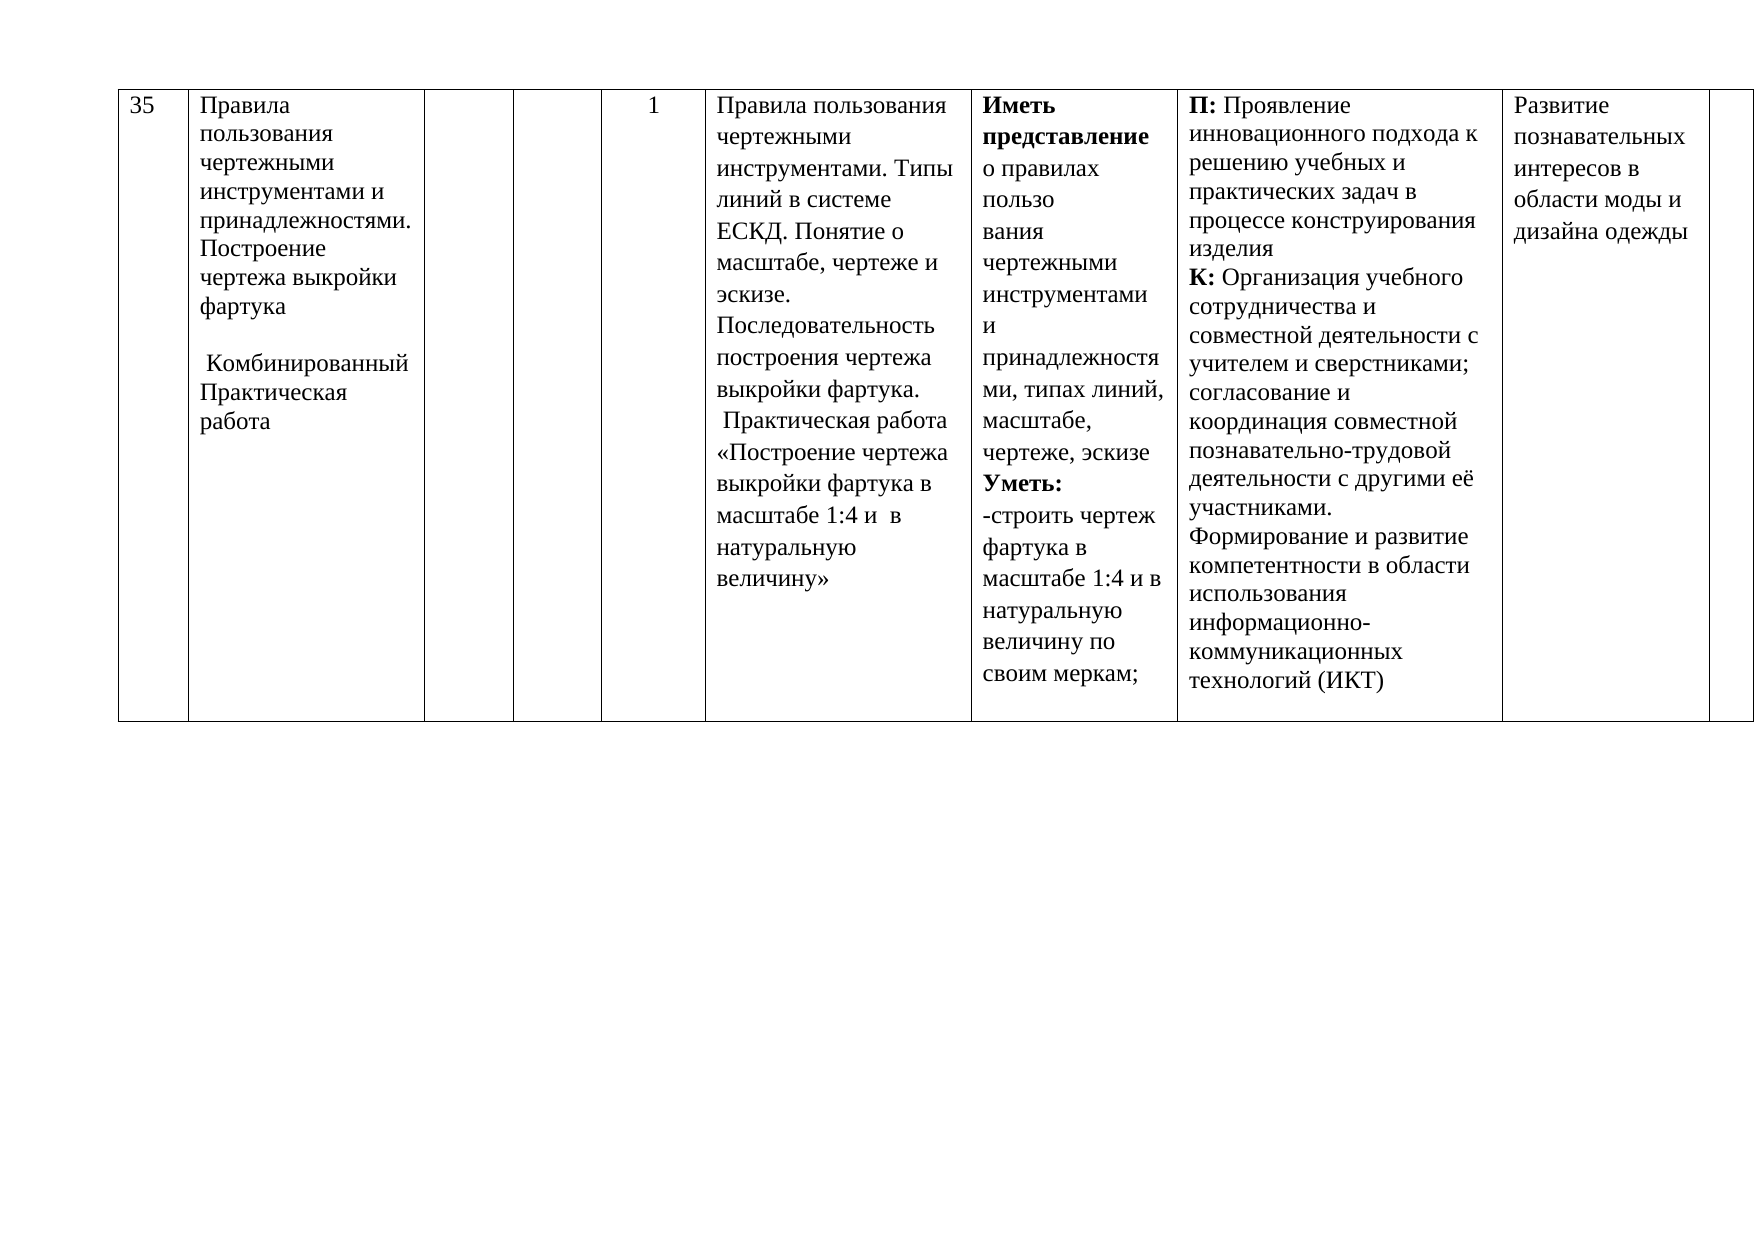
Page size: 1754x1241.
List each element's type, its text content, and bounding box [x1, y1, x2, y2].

table_cell П: Проявление инновационного подхода к решению учебных и практических задач в процессе конструирования изделия К: Организация учебного сотрудничества и совместной деятельности с учителем и сверстниками; согласование и координация совместной познавательно-трудовой деятельности с другими её участниками. Формирование и развитие компетентности в области использования информационно-коммуникационных технологий (ИКТ) [1178, 90, 1502, 721]
table_cell 35 [119, 90, 188, 721]
table_cell [1710, 90, 1753, 721]
table_cell Правила пользования чертежными инструментами. Типы линий в системе ЕСКД. Понятие о масштабе, чертеже и эскизе. Последовательность построения чертежа выкройки фартука. Практическая работа «Построение чертежа выкройки фартука в масштабе 1:4 и в натуральную величину» [706, 90, 971, 721]
table_cell Иметь представление о правилах пользо вания чертежными инструментами и принадлежностями, типах линий, масштабе, чертеже, эскизе Уметь: -строить чертеж фартука в масштабе 1:4 и в натуральную величину по своим меркам; [972, 90, 1177, 721]
table_cell Правила пользования чертежными инструментами и принадлежностями. Построение чертежа выкройки фартука Комбинированный Практическая работа [189, 90, 424, 721]
table_cell Развитие познавательных интересов в области моды и дизайна одежды [1503, 90, 1709, 721]
table_cell [425, 90, 513, 721]
table_cell [514, 90, 601, 721]
table_cell 1 [602, 90, 705, 721]
